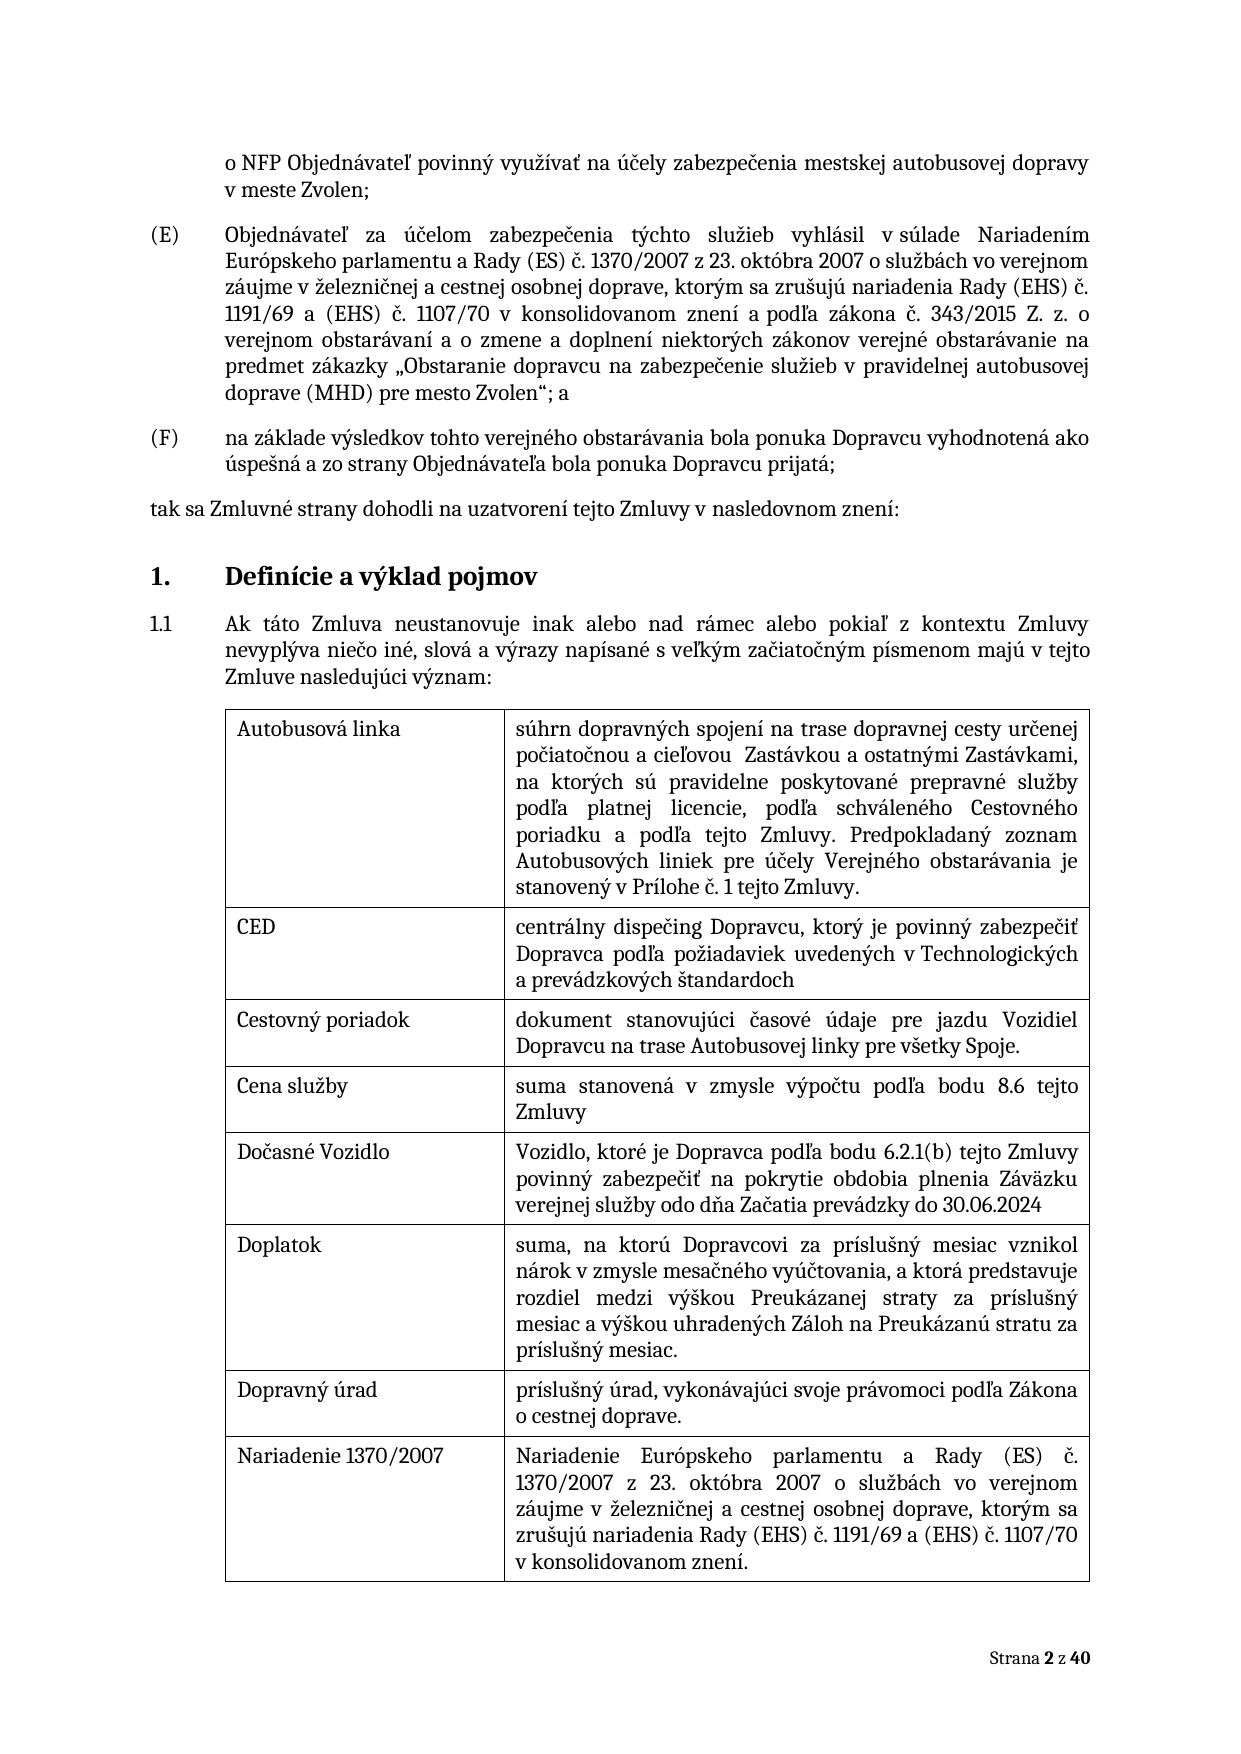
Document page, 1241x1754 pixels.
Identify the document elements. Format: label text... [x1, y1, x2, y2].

table_cell Vozidlo, ktoré je Dopravca podľa bodu 6.2(b) tejto Zmluvy povinný zabezpečiť na pokrytie obdobia plnenia Záväzku verejnej služby odo dňa Začatia prevádzky do 30.06.2024 [505, 1133, 1089, 1224]
list tak sa Zmluvné strany dohodli na uzatvorení tejto Zmluvy v nasledovnom znení: [150, 496, 1090, 522]
text na základe výsledkov tohto verejného obstarávania bola ponuka Dopravcu vyhodnotená ako úspešná a zo strany Objednávateľa bola ponuka Dopravcu prijatá; [150, 425, 1090, 477]
table_header Autobusová linka [226, 710, 504, 907]
table_cell Cestovný poriadok [226, 1000, 504, 1066]
table_cell Dopravný úrad [226, 1371, 504, 1436]
table_cell Nariadenie 1370/2007 [226, 1437, 504, 1581]
table_cell suma, na ktorú Dopravcovi za príslušný mesiac vznikol nárok v zmysle mesačného vyúčtovania, a ktorá predstavuje rozdiel medzi výškou Preukázanej straty za príslušný mesiac a výškou uhradených Záloh na Preukázanú stratu za príslušný mesiac. [505, 1225, 1089, 1370]
table_cell Doplatok [226, 1225, 504, 1370]
table_cell príslušný úrad, vykonávajúci svoje právomoci podľa Zákona o cestnej doprave. [505, 1371, 1089, 1436]
text Objednávateľ za účelom zabezpečenia týchto služieb vyhlásil v súlade Nariadením Európskeho parlamentu a Rady (ES) č. 1370/2007 z 23. októbra 2007 o službách vo verejnom záujme v železničnej a cestnej osobnej doprave, ktorým sa zrušujú nariadenia Rady (EHS) č. 1191/69 a (EHS) č. 1107/70 v konsolidovanom znení a podľa zákona č. 343/2015 Z. z. o verejnom obstarávaní a o zmene a doplnení niektorých zákonov verejné obstarávanie na predmet zákazky „Obstaranie dopravcu na zabezpečenie služieb v pravidelnej autobusovej doprave (MHD) pre mesto Zvolen“; a [150, 221, 1090, 406]
table_header súhrn dopravných spojení na trase dopravnej cesty určenej počiatočnou a cieľovou Zastávkou a ostatnými Zastávkami, na ktorých sú pravidelne poskytované prepravné služby podľa platnej licencie, podľa schváleného Cestovného poriadku a podľa tejto Zmluvy. Predpokladaný zoznam Autobusových liniek pre účely Verejného obstarávania je stanovený v Prílohe č. 1 tejto Zmluvy. [505, 710, 1089, 907]
table_cell centrálny dispečing Dopravcu, ktorý je povinný zabezpečiť Dopravca podľa požiadaviek uvedených v Technologických a prevádzkových štandardoch [505, 908, 1089, 999]
table_cell Nariadenie Európskeho parlamentu a Rady (ES) č. 1370/2007 z 23. októbra 2007 o službách vo verejnom záujme v železničnej a cestnej osobnej doprave, ktorým sa zrušujú nariadenia Rady (EHS) č. 1191/69 a (EHS) č. 1107/70 v konsolidovanom znení. [505, 1437, 1089, 1581]
subtitle Definície a výklad pojmov [150, 560, 1090, 592]
subtitle Ak táto Zmluva neustanovuje inak alebo nad rámec alebo pokiaľ z kontextu Zmluvy nevyplýva niečo iné, slová a výrazy napísané s veľkým začiatočným písmenom majú v tejto Zmluve nasledujúci význam: [150, 611, 1090, 690]
table_cell dokument stanovujúci časové údaje pre jazdu Vozidiel Dopravcu na trase Autobusovej linky pre všetky Spoje. [505, 1000, 1089, 1066]
table_cell Dočasné Vozidlo [226, 1133, 504, 1224]
table_cell suma stanovená v zmysle výpočtu podľa bodu 8.6 tejto Zmluvy [505, 1067, 1089, 1132]
table_cell Cena služby [226, 1067, 504, 1132]
table_cell CED [226, 908, 504, 999]
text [150, 150, 1090, 203]
